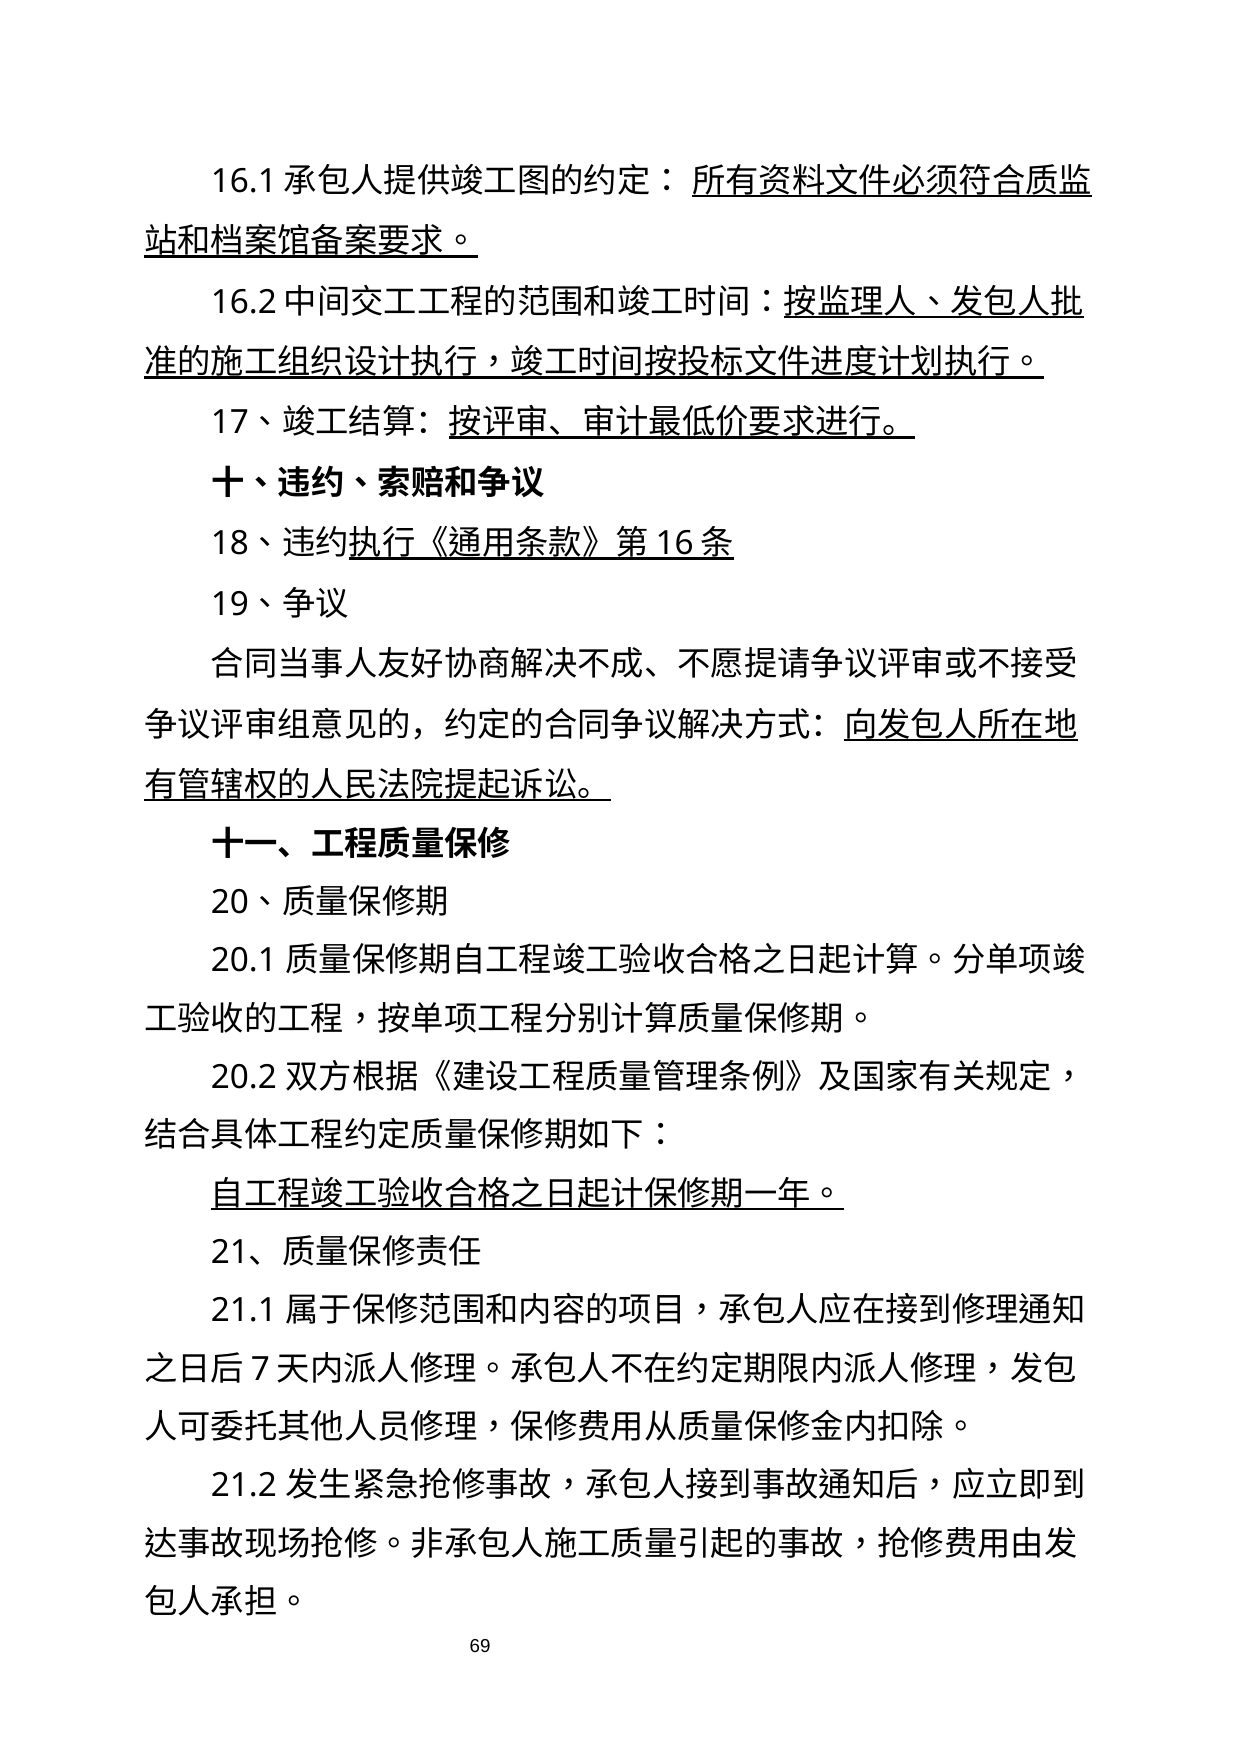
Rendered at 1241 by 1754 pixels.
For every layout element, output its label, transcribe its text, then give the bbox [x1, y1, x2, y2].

list 十一、工程质量保修 [144, 808, 1095, 867]
text 16.1承包人提供竣工图的约定： 所有资料文件必须符合质监站和档案馆备案要求。 [144, 144, 1095, 265]
text 合同当事人友好协商解决不成、不愿提请争议评审或不接受争议评审组意见的，约定的合同争议解决方式：向发包人所在地有管辖权的人民法院提起诉讼。 [144, 627, 1095, 808]
text 19、争议 [144, 567, 1095, 627]
text 16.2中间交工工程的范围和竣工时间：按监理人、发包人批准的施工组织设计执行，竣工时间按投标文件进度计划执行。 [144, 265, 1095, 386]
text 自工程竣工验收合格之日起计保修期一年。 [144, 1158, 1095, 1217]
text 20.1 质量保修期自工程竣工验收合格之日起计算。分单项竣工验收的工程，按单项工程分别计算质量保修期。 [144, 925, 1095, 1042]
text 18、违约执行《通用条款》第16条 [144, 506, 1095, 567]
text 21.2 发生紧急抢修事故，承包人接到事故通知后，应立即到达事故现场抢修。非承包人施工质量引起的事故，抢修费用由发包人承担。 [144, 1450, 1095, 1625]
text 17、竣工结算：按评审、审计最低价要求进行。 [144, 386, 1095, 446]
text 20、质量保修期 [144, 867, 1095, 925]
text 21.1 属于保修范围和内容的项目，承包人应在接到修理通知之日后7天内派人修理。承包人不在约定期限内派人修理，发包人可委托其他人员修理，保修费用从质量保修金内扣除。 [144, 1275, 1095, 1450]
text 20.2 双方根据《建设工程质量管理条例》及国家有关规定，结合具体工程约定质量保修期如下： [144, 1042, 1095, 1158]
text 21、质量保修责任 [144, 1217, 1095, 1275]
text 十、违约、索赔和争议 [144, 446, 1095, 506]
